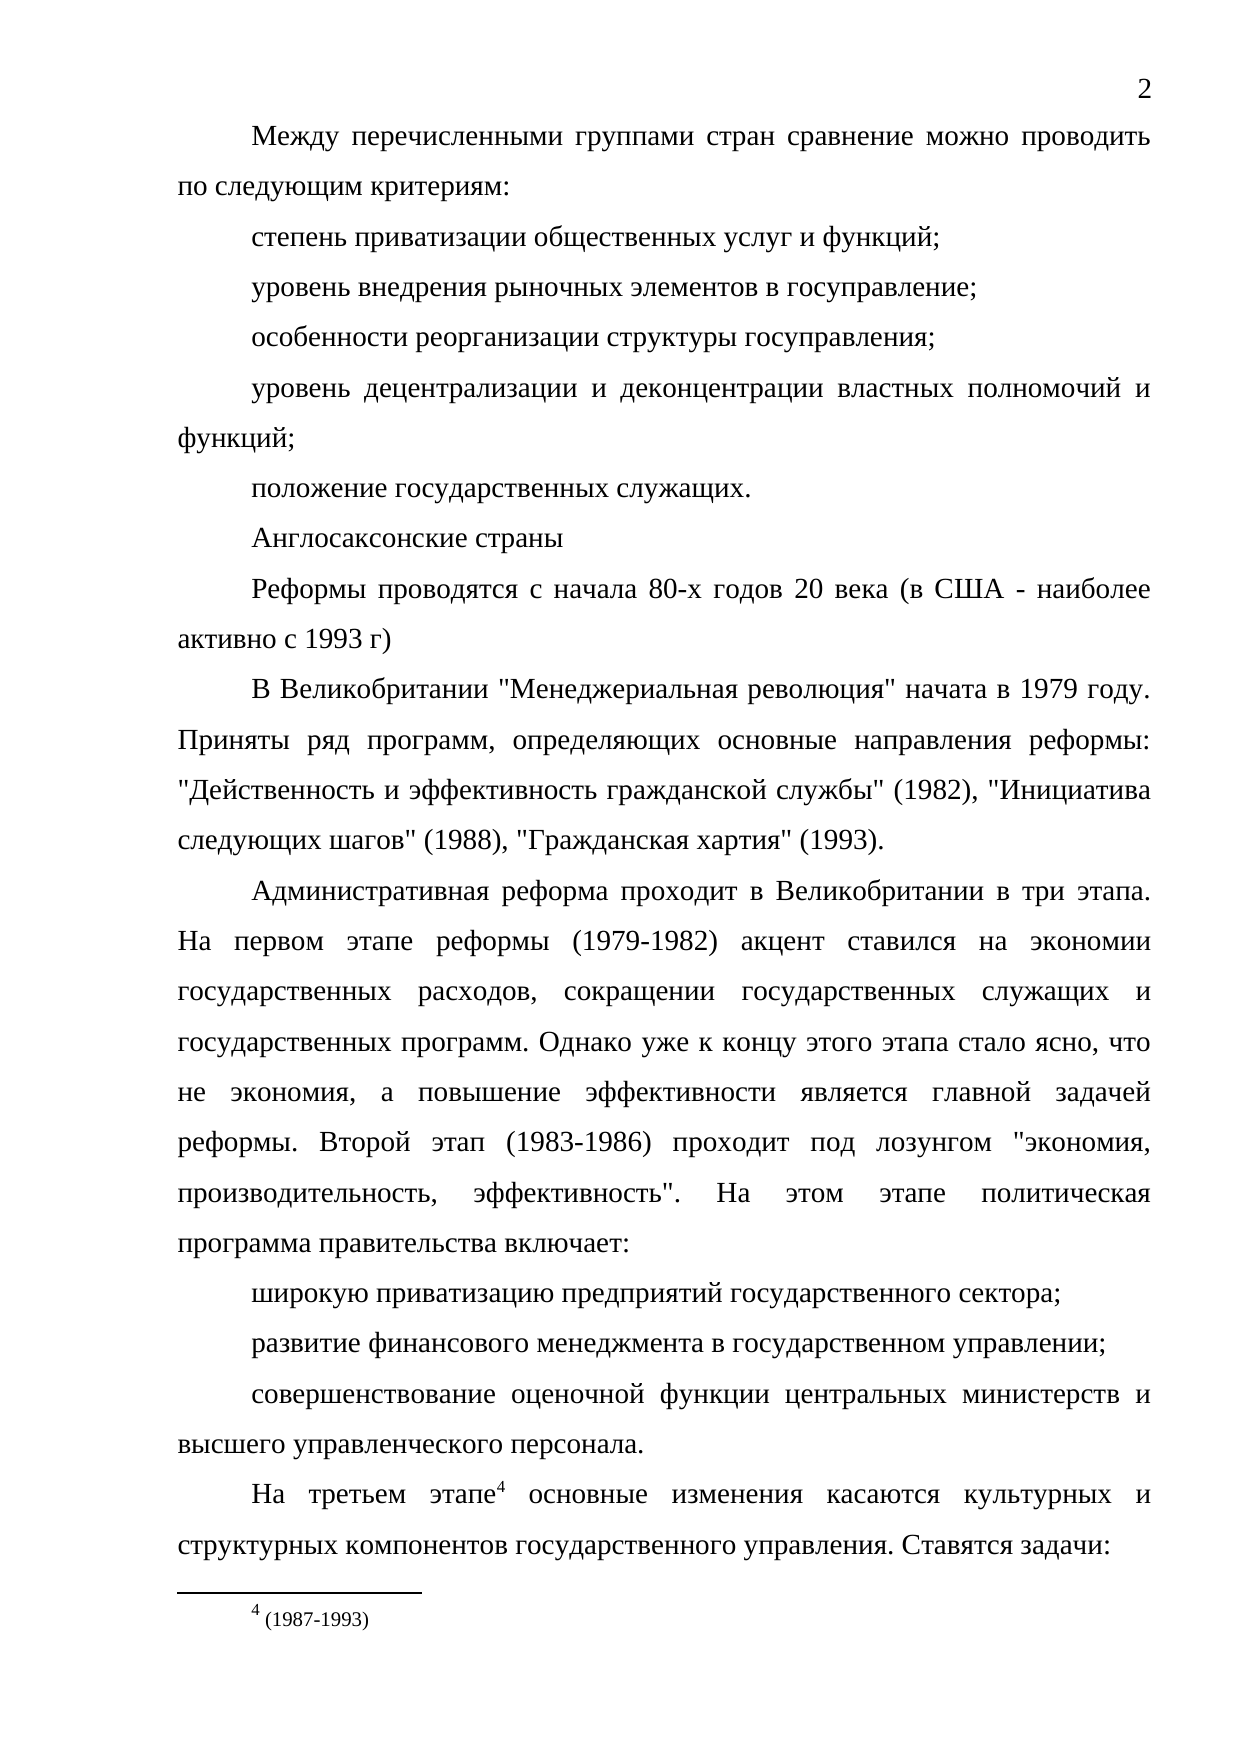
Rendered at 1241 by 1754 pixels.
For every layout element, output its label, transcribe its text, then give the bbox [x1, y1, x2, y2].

text На третьем этапе основные изменения касаются культурных и структурных компонентов государственного управления. Ставятся задачи: [177, 1477, 1152, 1560]
text широкую приватизацию предприятий государственного сектора; [177, 1275, 1152, 1309]
text Англосаксонские страны [177, 521, 1152, 554]
text В Великобритании "Менеджериальная революция" начата в 1979 году. Приняты ряд программ, определяющих основные направления реформы: "Действенность и эффективность гражданской службы" (1982), "Инициатива следующих шагов" (1988), "Гражданская хартия" (1993). [177, 672, 1152, 856]
text особенности реорганизации структуры госуправления; [177, 319, 1152, 353]
text Реформы проводятся с начала 80-х годов 20 века (в США - наиболее активно с 1993 г) [177, 571, 1152, 655]
text положение государственных служащих. [177, 470, 1152, 504]
text Между перечисленными группами стран сравнение можно проводить по следующим критериям: [177, 118, 1152, 202]
text Административная реформа проходит в Великобритании в три этапа. На первом этапе реформы (1979-1982) акцент ставился на экономии государственных расходов, сокращении государственных служащих и государственных программ. Однако уже к концу этого этапа стало ясно, что не экономия, а повышение эффективности является главной задачей реформы. Второй этап (1983-1986) проходит под лозунгом "экономия, производительность, эффективность". На этом этапе политическая программа правительства включает: [177, 873, 1152, 1258]
text совершенствование оценочной функции центральных министерств и высшего управленческого персонала. [177, 1376, 1152, 1460]
text уровень внедрения рыночных элементов в госуправление; [177, 269, 1152, 303]
text развитие финансового менеджмента в государственном управлении; [177, 1326, 1152, 1359]
text уровень децентрализации и деконцентрации властных полномочий и функций; [177, 370, 1152, 453]
text степень приватизации общественных услуг и функций; [177, 219, 1152, 252]
